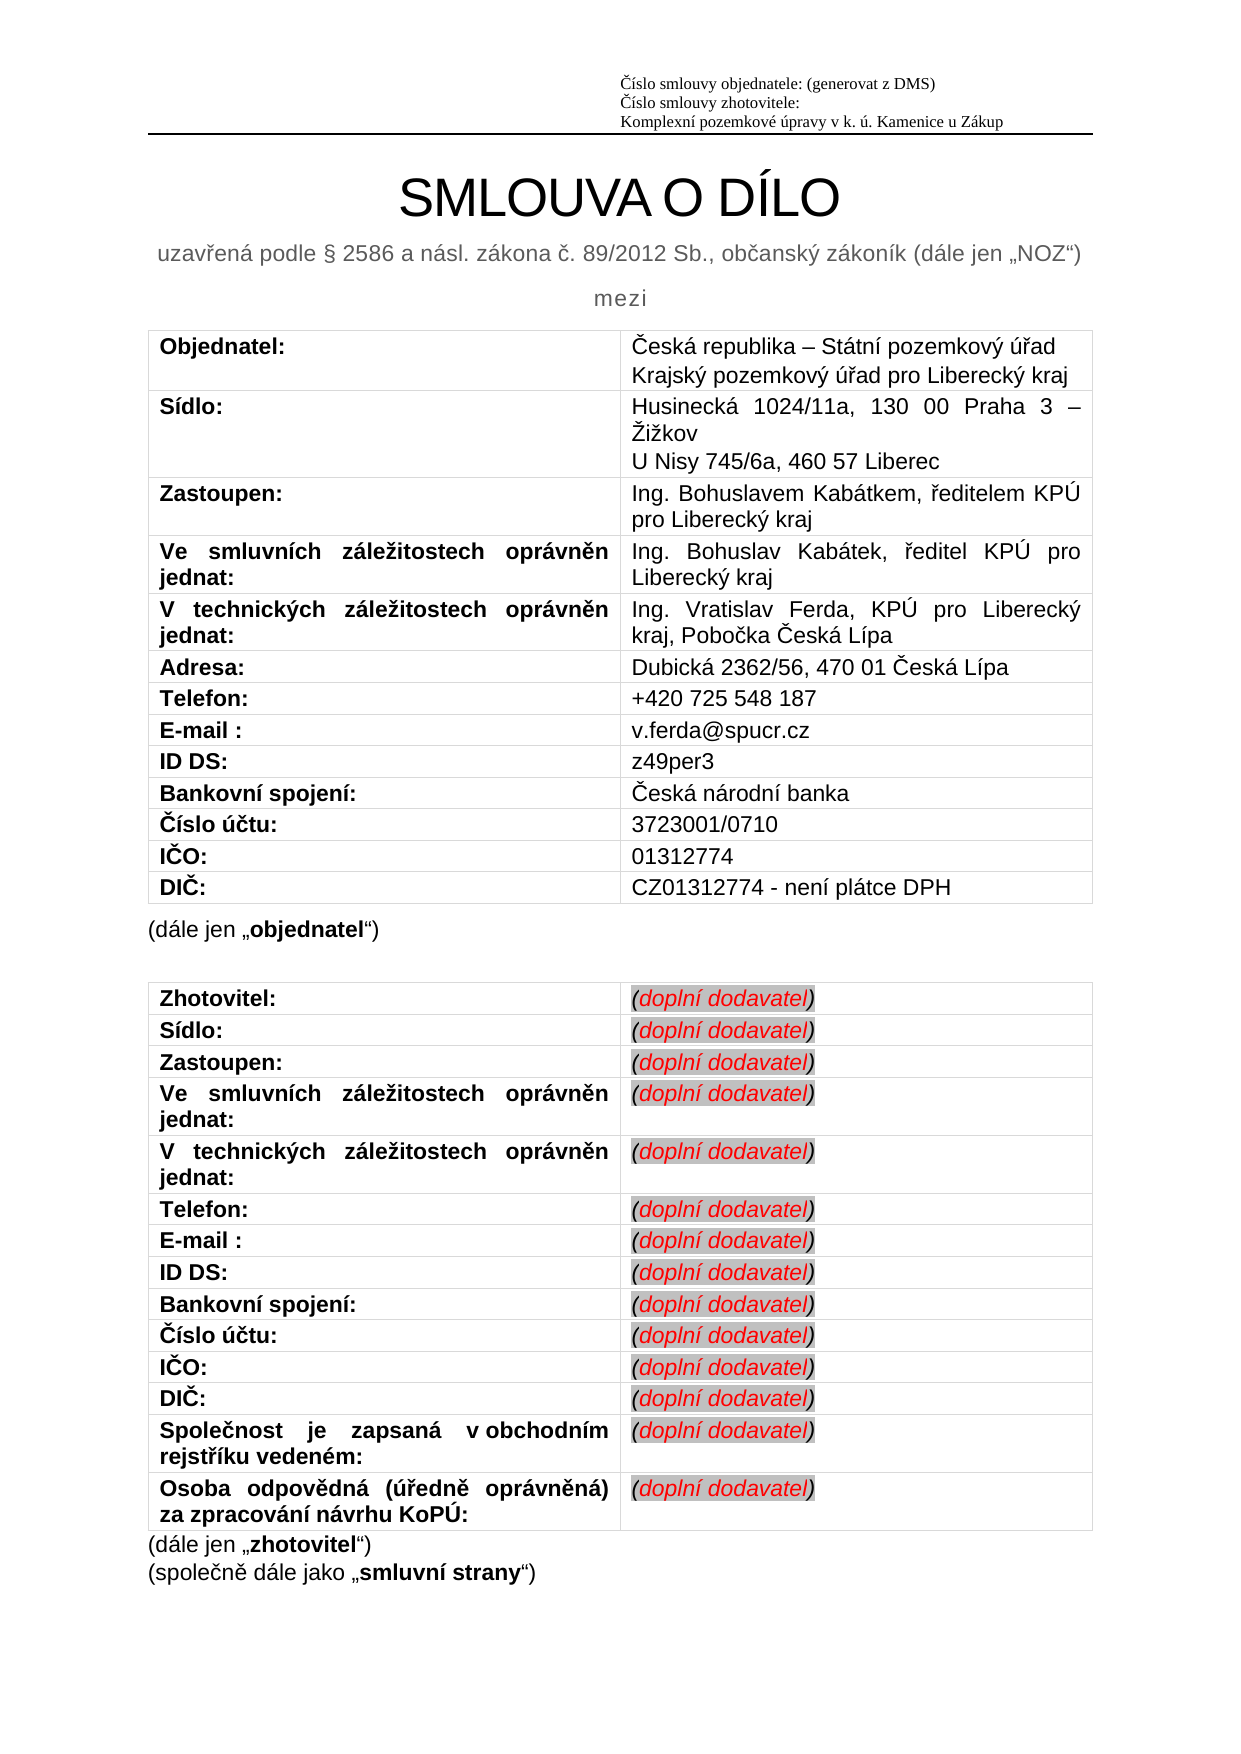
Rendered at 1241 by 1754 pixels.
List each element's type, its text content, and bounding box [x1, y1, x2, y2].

table_cell Bankovní spojení: [149, 1289, 620, 1319]
table_cell Zastoupen: [149, 1046, 620, 1077]
table_cell (doplní dodavatel) [621, 1257, 1092, 1287]
subtitle mezi [148, 285, 1093, 311]
table_header Zhotovitel: [149, 983, 620, 1014]
table_cell (doplní dodavatel) [621, 1473, 1092, 1529]
table_cell CZ01312774 - není plátce DPH [621, 872, 1092, 903]
table_cell Bankovní spojení: [149, 778, 620, 808]
table_cell Sídlo: [149, 1015, 620, 1045]
table_cell (doplní dodavatel) [621, 1136, 1092, 1193]
table_cell Ing. Bohuslavem Kabátkem, ředitelem KPÚ pro Liberecký kraj [621, 478, 1092, 534]
title SMLOUVA O DÍLO [148, 165, 1093, 227]
table_cell +420 725 548 187 [621, 683, 1092, 713]
table_cell (doplní dodavatel) [621, 1194, 1092, 1224]
table_cell 3723001/0710 [621, 809, 1092, 840]
table_cell Ve smluvních záležitostech oprávněn jednat: [149, 536, 620, 592]
table_cell (doplní dodavatel) [621, 1320, 1092, 1351]
text (společně dále jako „smluvní strany“) [148, 1559, 1093, 1585]
table_cell Husinecká 1024/11a, 130 00 Praha 3 – Žižkov U Nisy 745/6a, 460 57 Liberec [621, 391, 1092, 477]
table_cell 01312774 [621, 841, 1092, 871]
subtitle uzavřená podle § 2586 a násl. zákona č. 89/2012 Sb., občanský zákoník (dále jen „NOZ“) [148, 240, 1093, 266]
table_cell ID DS: [149, 746, 620, 777]
table_cell (doplní dodavatel) [621, 1046, 1092, 1077]
table_cell Dubická 2362/56, 470 01 Česká Lípa [621, 651, 1092, 682]
table_cell V technických záležitostech oprávněn jednat: [149, 1136, 620, 1193]
table_cell V technických záležitostech oprávněn jednat: [149, 594, 620, 650]
table_cell Společnost je zapsaná v obchodním rejstříku vedeném: [149, 1415, 620, 1472]
table_cell Telefon: [149, 683, 620, 713]
table_cell Ing. Bohuslav Kabátek, ředitel KPÚ pro Liberecký kraj [621, 536, 1092, 592]
table_cell (doplní dodavatel) [621, 1415, 1092, 1472]
table_cell Ve smluvních záležitostech oprávněn jednat: [149, 1078, 620, 1135]
table_cell Osoba odpovědná (úředně oprávněná) za zpracování návrhu KoPÚ: [149, 1473, 620, 1529]
table_cell v.ferda@spucr.cz [621, 715, 1092, 745]
table_header Česká republika – Státní pozemkový úřad Krajský pozemkový úřad pro Liberecký kraj [621, 331, 1092, 390]
table_cell E-mail : [149, 1225, 620, 1256]
table_cell Číslo účtu: [149, 809, 620, 840]
table_cell IČO: [149, 841, 620, 871]
text (dále jen „zhotovitel“) [148, 1531, 1093, 1557]
table_cell Telefon: [149, 1194, 620, 1224]
table_cell (doplní dodavatel) [621, 1289, 1092, 1319]
table_cell Česká národní banka [621, 778, 1092, 808]
table_cell (doplní dodavatel) [621, 1015, 1092, 1045]
table_cell DIČ: [149, 872, 620, 903]
table_cell ID DS: [149, 1257, 620, 1287]
table_cell (doplní dodavatel) [621, 1225, 1092, 1256]
table_cell Ing. Vratislav Ferda, KPÚ pro Liberecký kraj, Pobočka Česká Lípa [621, 594, 1092, 650]
table_cell E-mail : [149, 715, 620, 745]
text (dále jen „objednatel“) [148, 916, 1093, 943]
table_cell (doplní dodavatel) [621, 1078, 1092, 1135]
table_cell Zastoupen: [149, 478, 620, 534]
table_header (doplní dodavatel) [621, 983, 1092, 1014]
table_cell z49per3 [621, 746, 1092, 777]
table_cell (doplní dodavatel) [621, 1383, 1092, 1414]
table_header Objednatel: [149, 331, 620, 390]
table_cell Adresa: [149, 651, 620, 682]
table_cell Číslo účtu: [149, 1320, 620, 1351]
table_cell IČO: [149, 1352, 620, 1382]
table_cell Sídlo: [149, 391, 620, 477]
table_cell DIČ: [149, 1383, 620, 1414]
table_cell (doplní dodavatel) [621, 1352, 1092, 1382]
